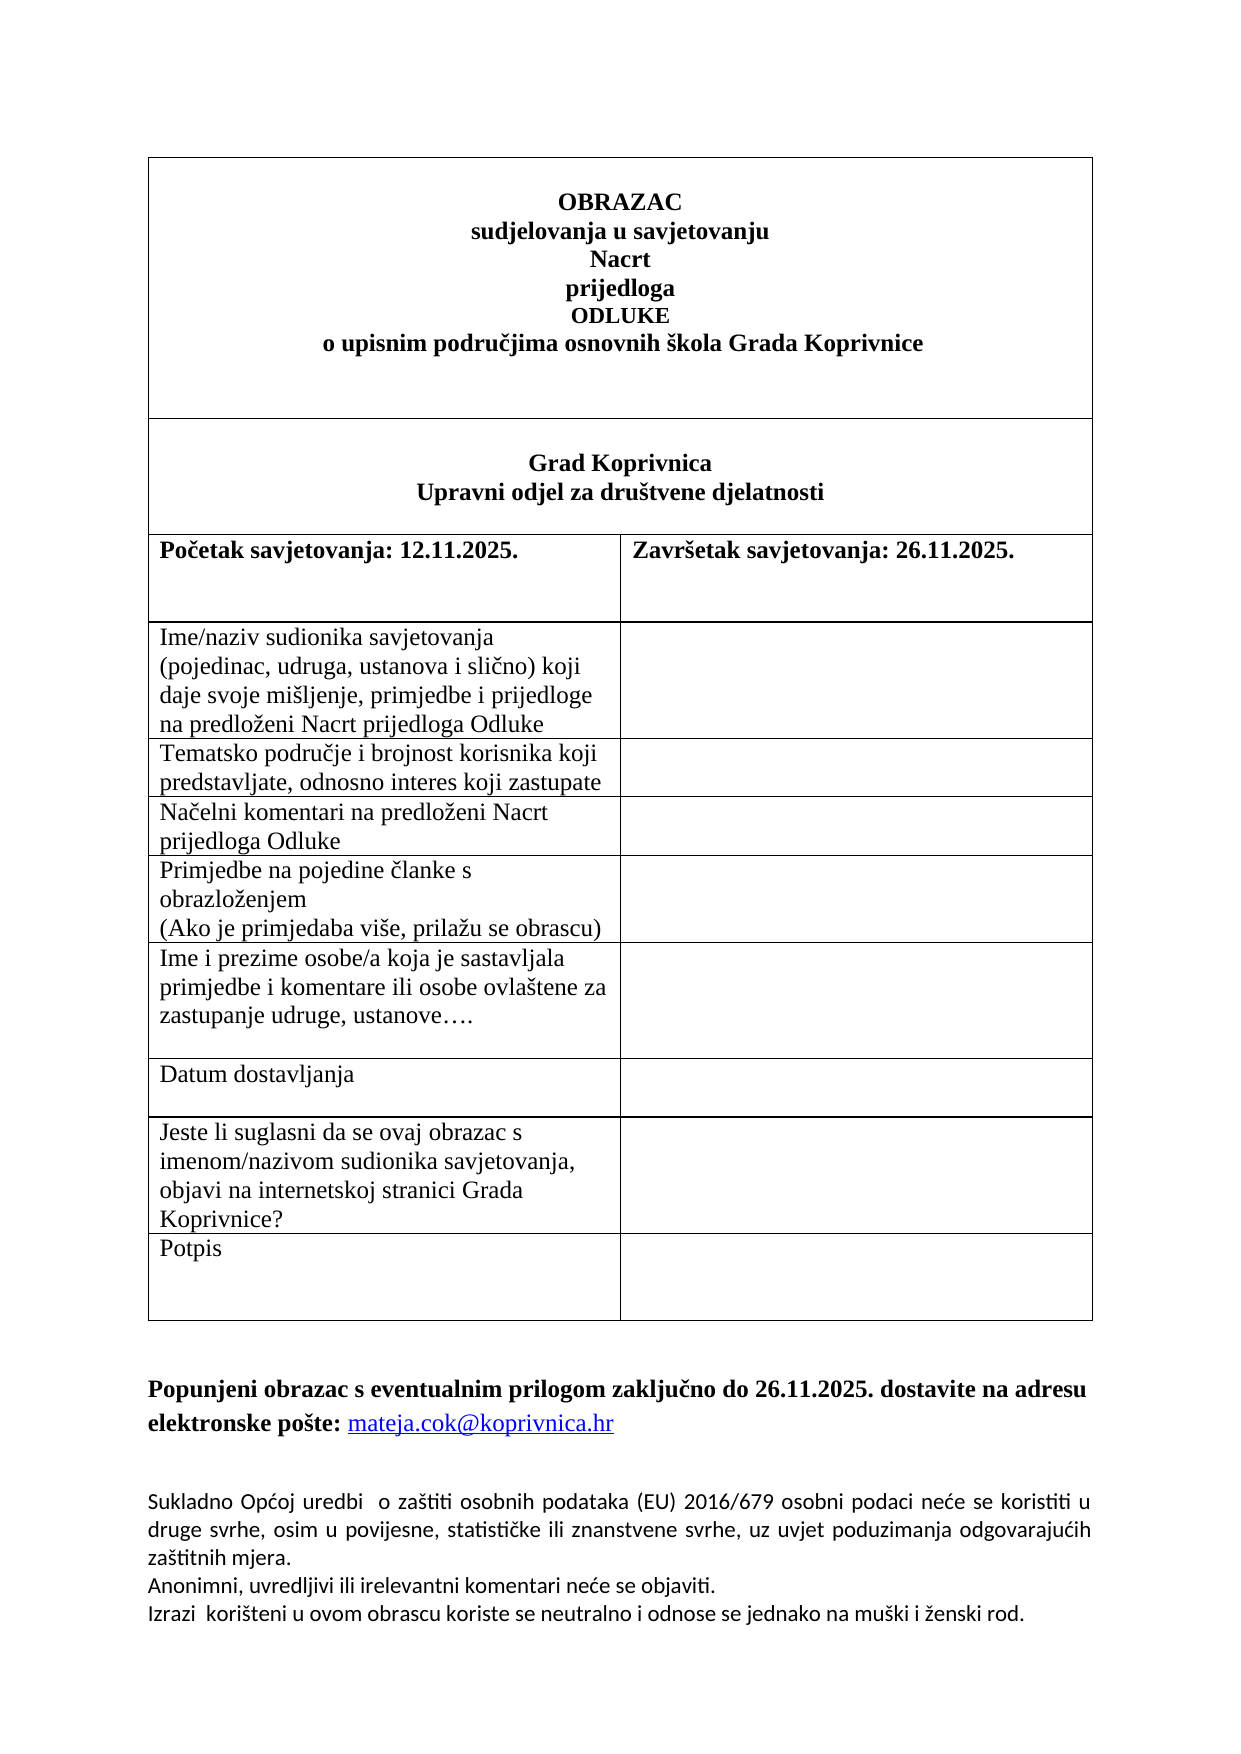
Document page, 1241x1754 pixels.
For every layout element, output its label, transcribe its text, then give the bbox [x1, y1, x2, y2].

table_cell Završetak savjetovanja: 26.11.2025. [621, 535, 1092, 621]
table_cell Ime/naziv sudionika savjetovanja (pojedinac, udruga, ustanova i slično) koji daje svoje mišljenje, primjedbe i prijedloge na predloženi Nacrt prijedloga Odluke [149, 623, 620, 737]
text Popunjeni obrazac s eventualnim prilogom zaključno do 26.11.2025. dostavite na adresu elektronske pošte: mateja.cok@koprivnica.hr [148, 1374, 1093, 1436]
table_header OBRAZAC sudjelovanja u savjetovanju Nacrt prijedloga ODLUKE o upisnim područjima osnovnih škola Grada Koprivnice [149, 158, 1092, 418]
table_cell [621, 797, 1092, 854]
table_cell [621, 1059, 1092, 1116]
table_cell Načelni komentari na predloženi Nacrt prijedloga Odluke [149, 797, 620, 854]
table_cell Jeste li suglasni da se ovaj obrazac s imenom/nazivom sudionika savjetovanja, objavi na internetskoj stranici Grada Koprivnice? [149, 1118, 620, 1232]
table_cell [621, 943, 1092, 1058]
table_cell [621, 739, 1092, 796]
table_cell Datum dostavljanja [149, 1059, 620, 1116]
table_cell Potpis [149, 1234, 620, 1320]
table_cell [621, 856, 1092, 942]
table_cell [621, 1234, 1092, 1320]
table_cell [621, 623, 1092, 737]
table_cell [621, 1118, 1092, 1232]
table_cell Početak savjetovanja: 12.11.2025. [149, 535, 620, 621]
table_cell Ime i prezime osobe/a koja je sastavljala primjedbe i komentare ili osobe ovlaštene za zastupanje udruge, ustanove…. [149, 943, 620, 1058]
table_cell Tematsko područje i brojnost korisnika koji predstavljate, odnosno interes koji zastupate [149, 739, 620, 796]
table_cell Grad Koprivnica Upravni odjel za društvene djelatnosti [149, 419, 1092, 534]
table_cell Primjedbe na pojedine članke s obrazloženjem (Ako je primjedaba više, prilažu se obrascu) [149, 856, 620, 942]
